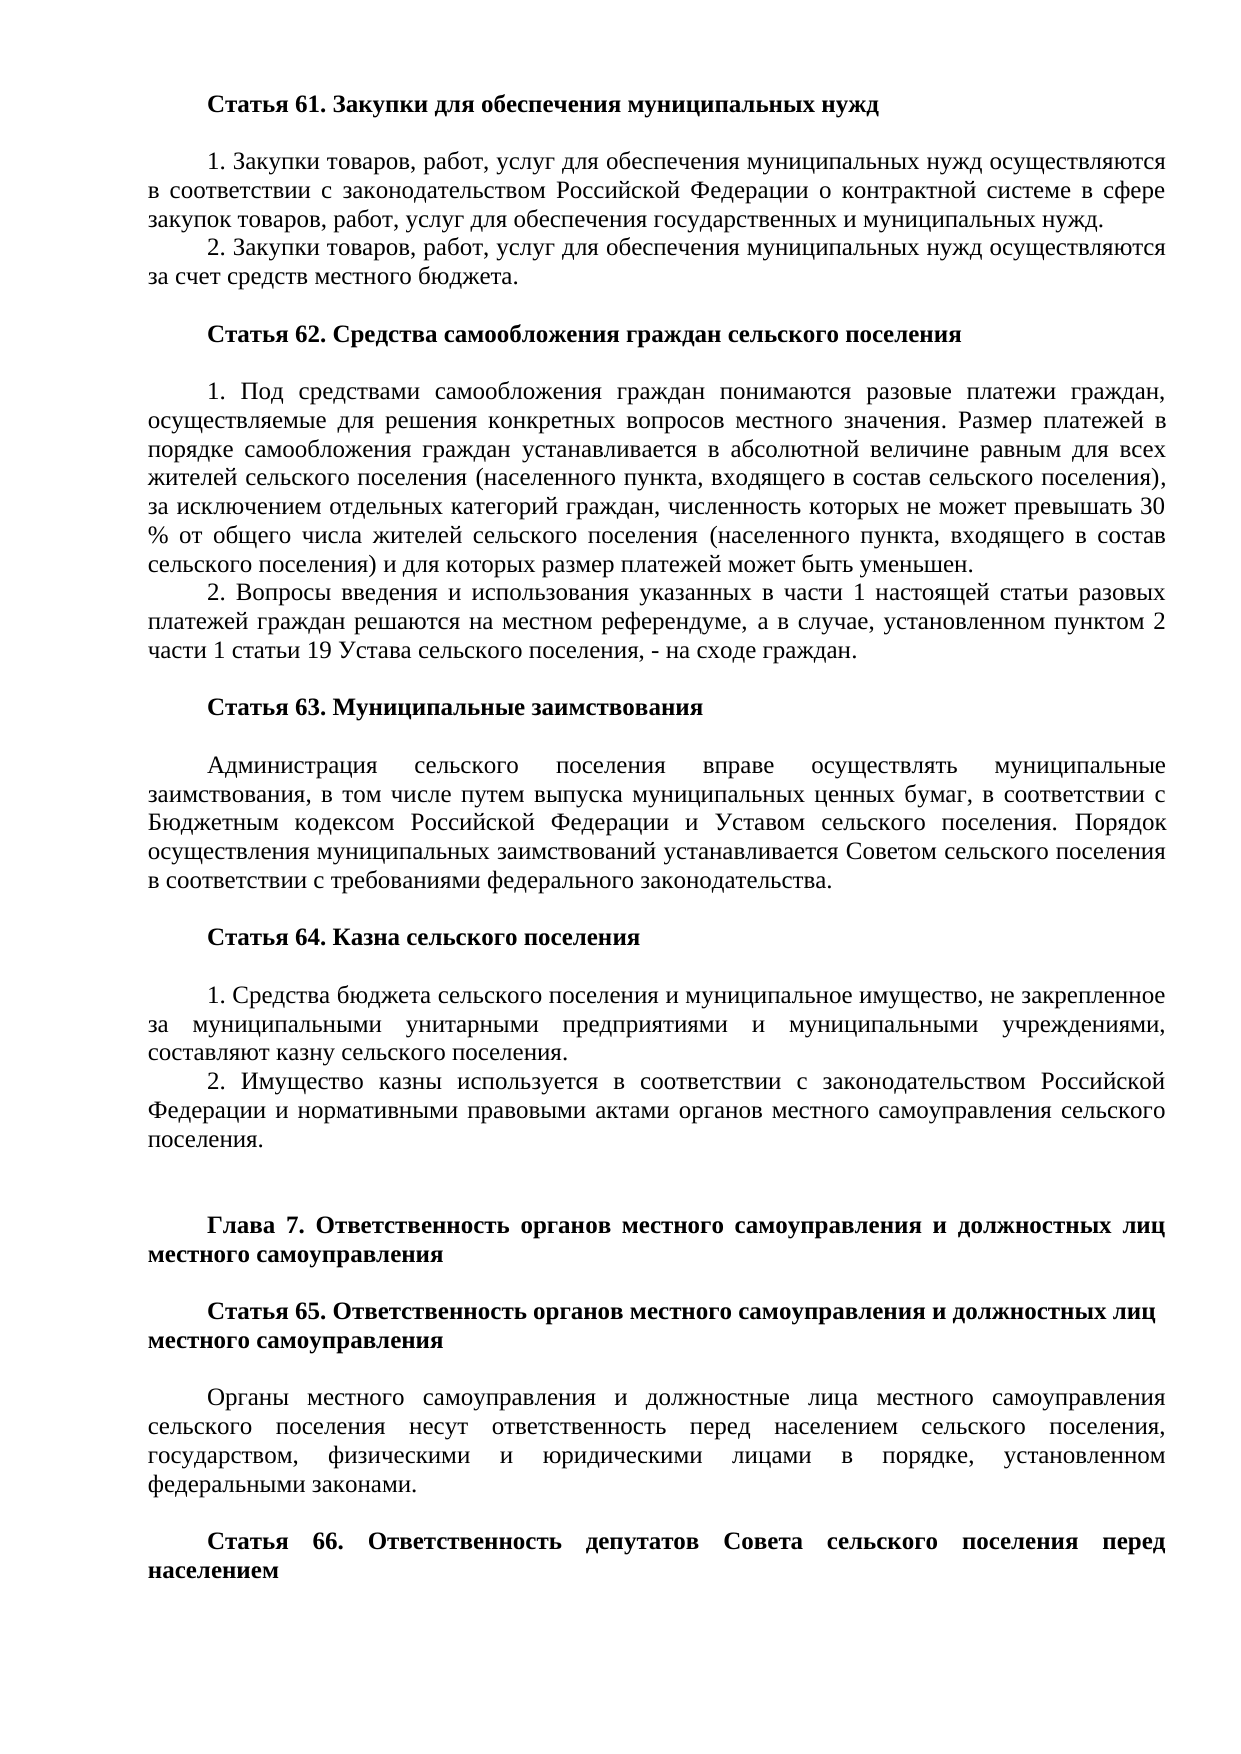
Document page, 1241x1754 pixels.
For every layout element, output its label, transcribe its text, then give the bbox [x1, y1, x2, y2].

text Администрация сельского поселения вправе осуществлять муниципальные заимствования, в том числе путем выпуска муниципальных ценных бумаг, в соответствии с Бюджетным кодексом Российской Федерации и Уставом сельского поселения. Порядок осуществления муниципальных заимствований устанавливается Советом сельского поселения в соответствии с требованиями федерального законодательства. [148, 750, 1166, 894]
text Статья 64. Казна сельского поселения [148, 922, 1166, 951]
text 1. Закупки товаров, работ, услуг для обеспечения муниципальных нужд осуществляются в соответствии с законодательством Российской Федерации о контрактной системе в сфере закупок товаров, работ, услуг для обеспечения государственных и муниципальных нужд. [148, 146, 1166, 232]
text 2. Вопросы введения и использования указанных в части 1 настоящей статьи разовых платежей граждан решаются на местном референдуме, а в случае, установленном пунктом 2 части 1 статьи 19 Устава сельского поселения, - на сходе граждан. [148, 577, 1166, 664]
text Статья 65. Ответственность органов местного самоуправления и должностных лиц местного самоуправления [148, 1296, 1166, 1354]
text Статья 63. Муниципальные заимствования [148, 692, 1166, 721]
text Статья 66. Ответственность депутатов Совета сельского поселения перед населением [148, 1526, 1166, 1584]
text 1. Средства бюджета сельского поселения и муниципальное имущество, не закрепленное за муниципальными унитарными предприятиями и муниципальными учреждениями, составляют казну сельского поселения. [148, 980, 1166, 1066]
text 2. Имущество казны используется в соответствии с законодательством Российской Федерации и нормативными правовыми актами органов местного самоуправления сельского поселения. [148, 1066, 1166, 1152]
text Глава 7. Ответственность органов местного самоуправления и должностных лиц местного самоуправления [148, 1210, 1166, 1267]
text Статья 62. Средства самообложения граждан сельского поселения [148, 319, 1166, 347]
text Органы местного самоуправления и должностные лица местного самоуправления сельского поселения несут ответственность перед населением сельского поселения, государством, физическими и юридическими лицами в порядке, установленном федеральными законами. [148, 1382, 1166, 1497]
text 2. Закупки товаров, работ, услуг для обеспечения муниципальных нужд осуществляются за счет средств местного бюджета. [148, 232, 1166, 290]
text Статья 61. Закупки для обеспечения муниципальных нужд [148, 89, 1166, 117]
text 1. Под средствами самообложения граждан понимаются разовые платежи граждан, осуществляемые для решения конкретных вопросов местного значения. Размер платежей в порядке самообложения граждан устанавливается в абсолютной величине равным для всех жителей сельского поселения (населенного пункта, входящего в состав сельского поселения), за исключением отдельных категорий граждан, численность которых не может превышать 30 % от общего числа жителей сельского поселения (населенного пункта, входящего в состав сельского поселения) и для которых размер платежей может быть уменьшен. [148, 376, 1166, 577]
